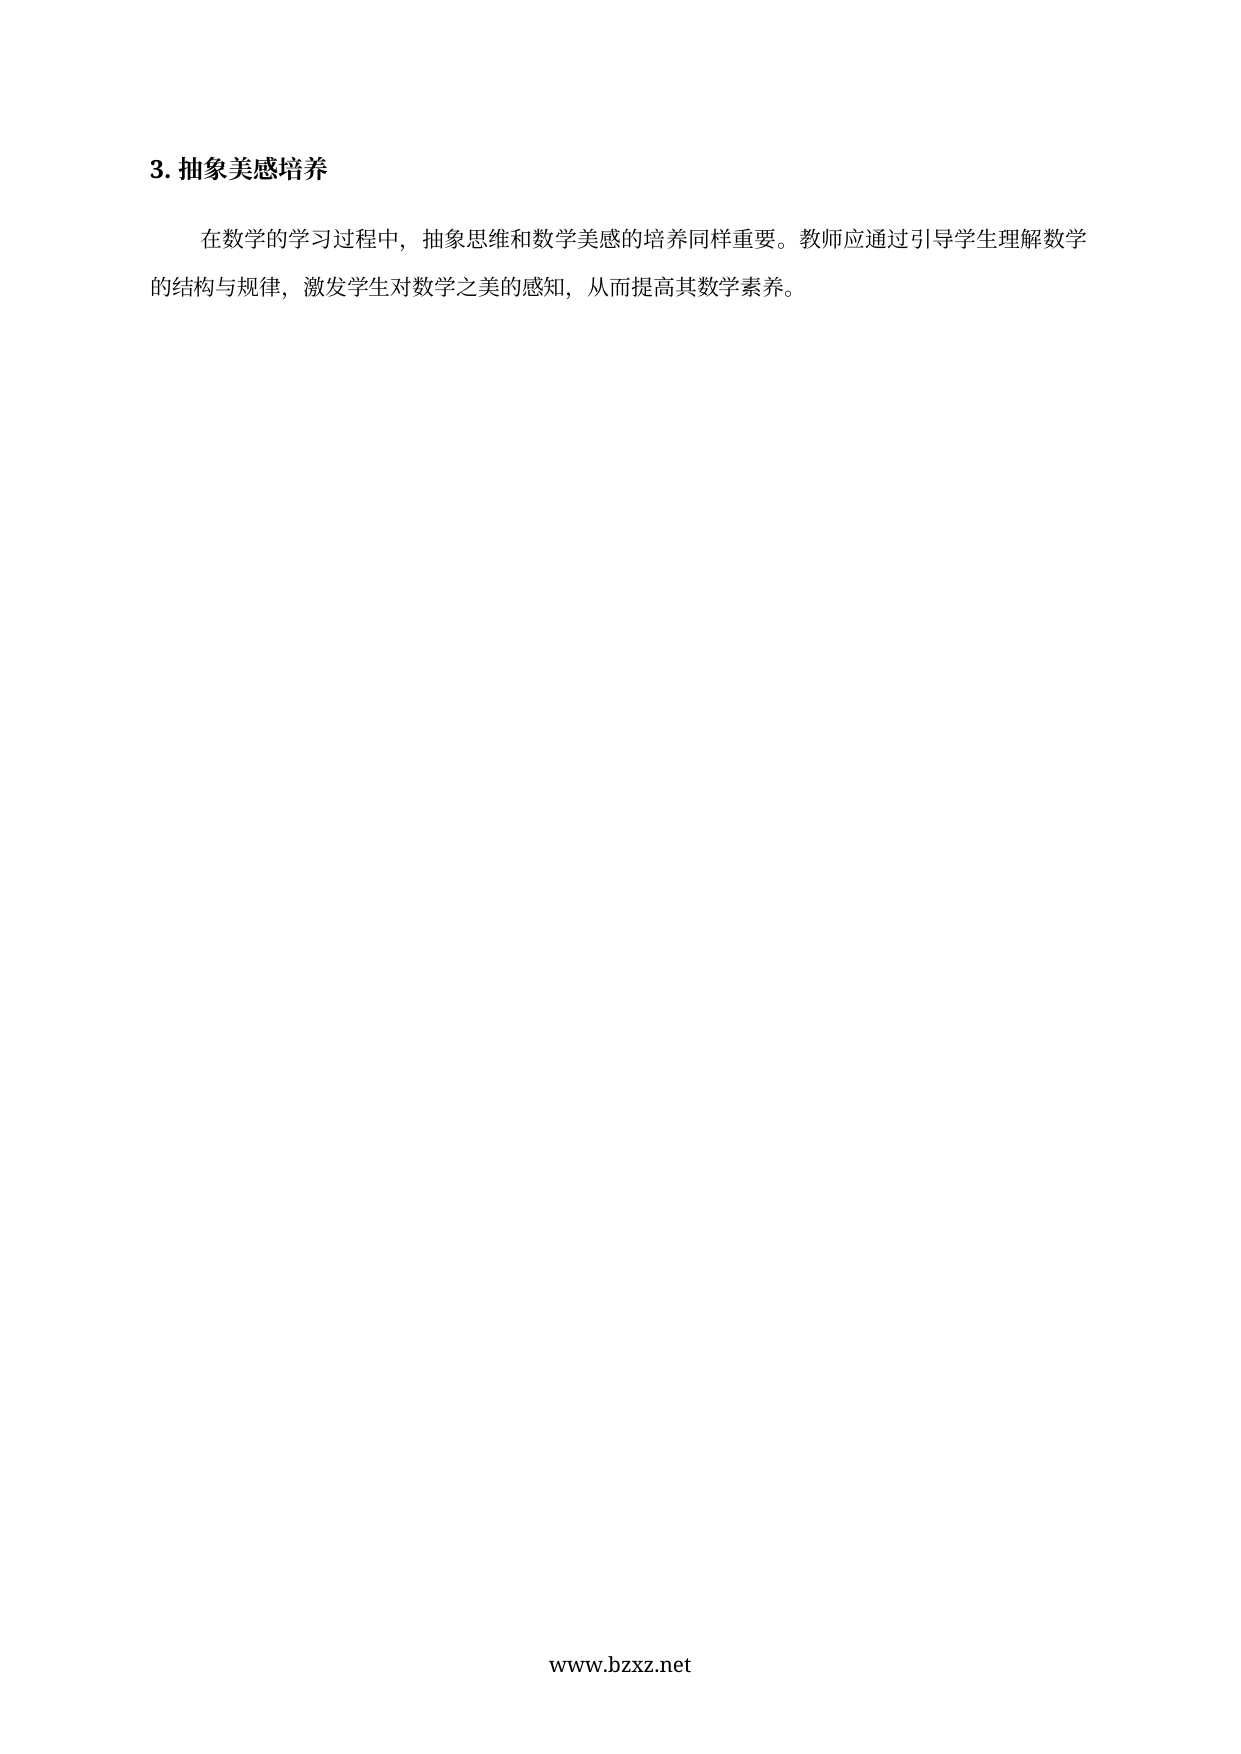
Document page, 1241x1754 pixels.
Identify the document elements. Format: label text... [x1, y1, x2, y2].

text 在数学的学习过程中，抽象思维和数学美感的培养同样重要。教师应通过引导学生理解数学的结构与规律，激发学生对数学之美的感知，从而提高其数学素养。 [150, 222, 1090, 301]
subtitle 3. 抽象美感培养 [150, 150, 1090, 186]
